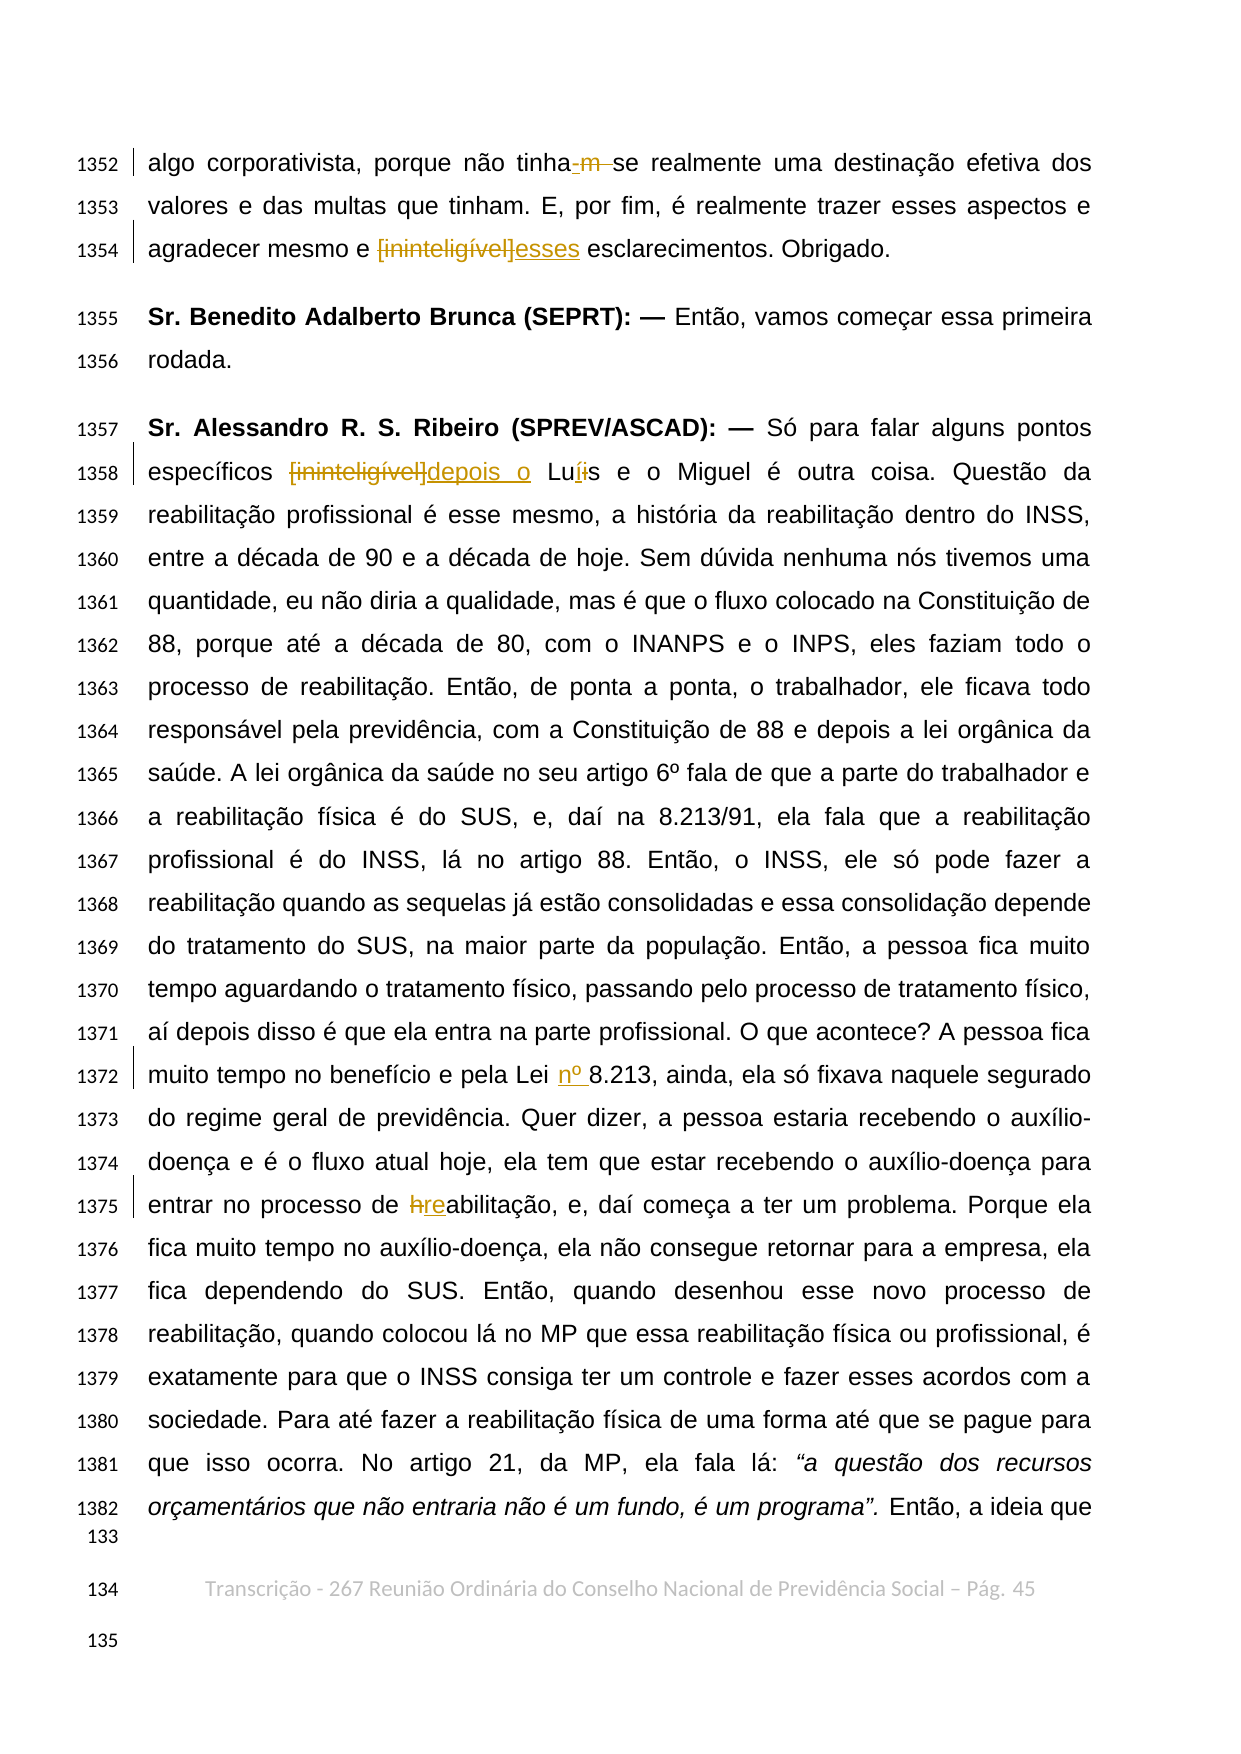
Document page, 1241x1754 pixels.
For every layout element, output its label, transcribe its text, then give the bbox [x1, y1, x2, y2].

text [148, 413, 1092, 1520]
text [148, 148, 1092, 263]
text Sr. Benedito Adalberto Brunca (SEPRT): — Então, vamos começar essa primeira rodada. [148, 302, 1092, 374]
